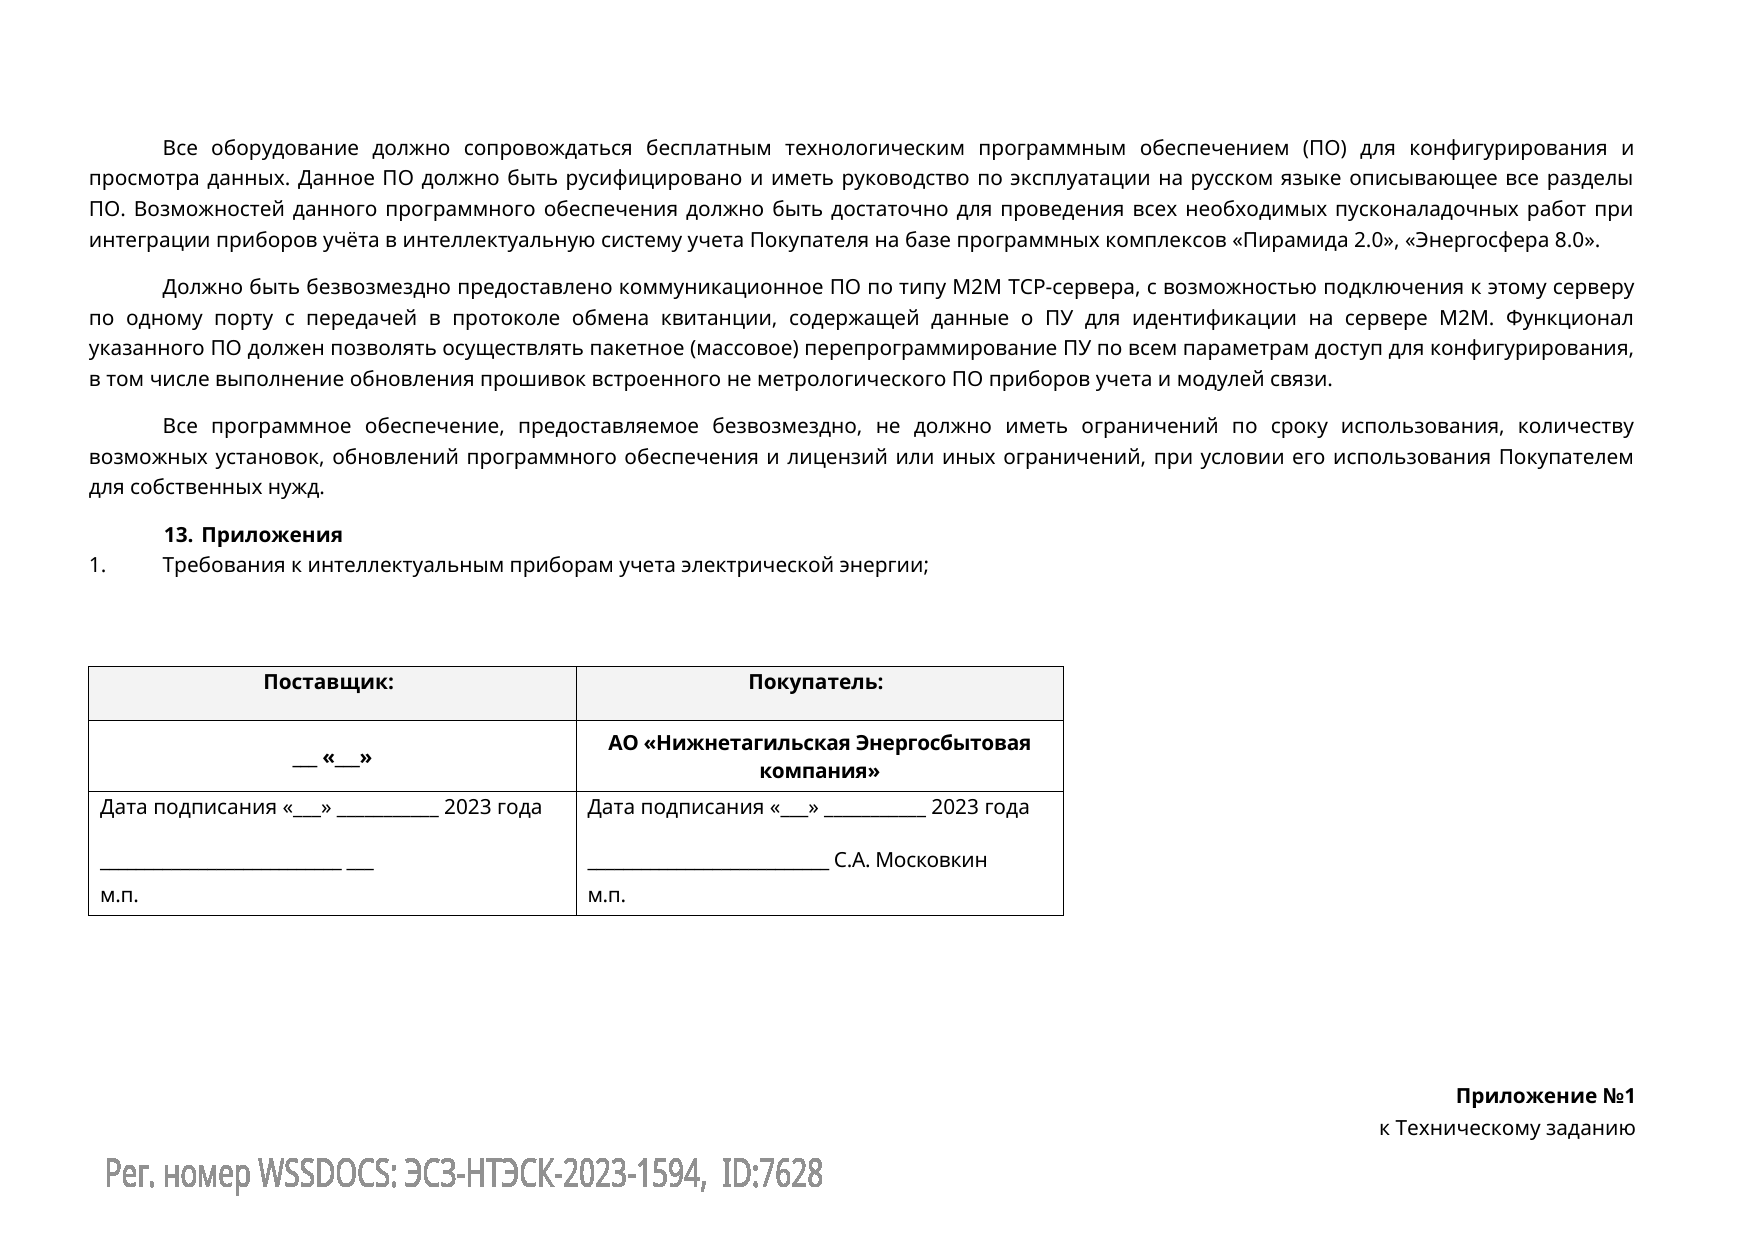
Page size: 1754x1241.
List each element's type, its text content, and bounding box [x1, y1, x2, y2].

text Должно быть безвозмездно предоставлено коммуникационное ПО по типу M2M TCP-сервера, с возможностью подключения к этому серверу по одному порту с передачей в протоколе обмена квитанции, содержащей данные о ПУ для идентификации на сервере М2М. Функционал указанного ПО должен позволять осуществлять пакетное (массовое) перепрограммирование ПУ по всем параметрам доступ для конфигурирования, в том числе выполнение обновления прошивок встроенного не метрологического ПО приборов учета и модулей связи. [89, 272, 1636, 392]
table_cell Дата подписания «___» ___________ 2023 года ___________________________ С.А. Московкин м.п. [577, 792, 1063, 915]
text Все программное обеспечение, предоставляемое безвозмездно, не должно иметь ограничений по сроку использования, количеству возможных установок, обновлений программного обеспечения и лицензий или иных ограничений, при условии его использования Покупателем для собственных нужд. [89, 411, 1636, 501]
list Требования к интеллектуальным приборам учета электрической энергии; [89, 550, 1636, 579]
text Приложение №1 [89, 1081, 1636, 1109]
table_cell ___ «___» [89, 721, 576, 791]
table_cell АО «Нижнетагильская Энергосбытовая компания» [577, 721, 1063, 791]
table_cell Дата подписания «___» ___________ 2023 года ___________________________ ___ м.п. [89, 792, 576, 915]
table_header Поставщик: [89, 667, 576, 720]
list Приложения [164, 520, 1636, 548]
text к Техническому заданию [89, 1113, 1636, 1142]
table_header Покупатель: [577, 667, 1063, 720]
text Все оборудование должно сопровождаться бесплатным технологическим программным обеспечением (ПО) для конфигурирования и просмотра данных. Данное ПО должно быть русифицировано и иметь руководство по эксплуатации на русском языке описывающее все разделы ПО. Возможностей данного программного обеспечения должно быть достаточно для проведения всех необходимых пусконаладочных работ при интеграции приборов учёта в интеллектуальную систему учета Покупателя на базе программных комплексов «Пирамида 2.0», «Энергосфера 8.0». [89, 133, 1636, 253]
